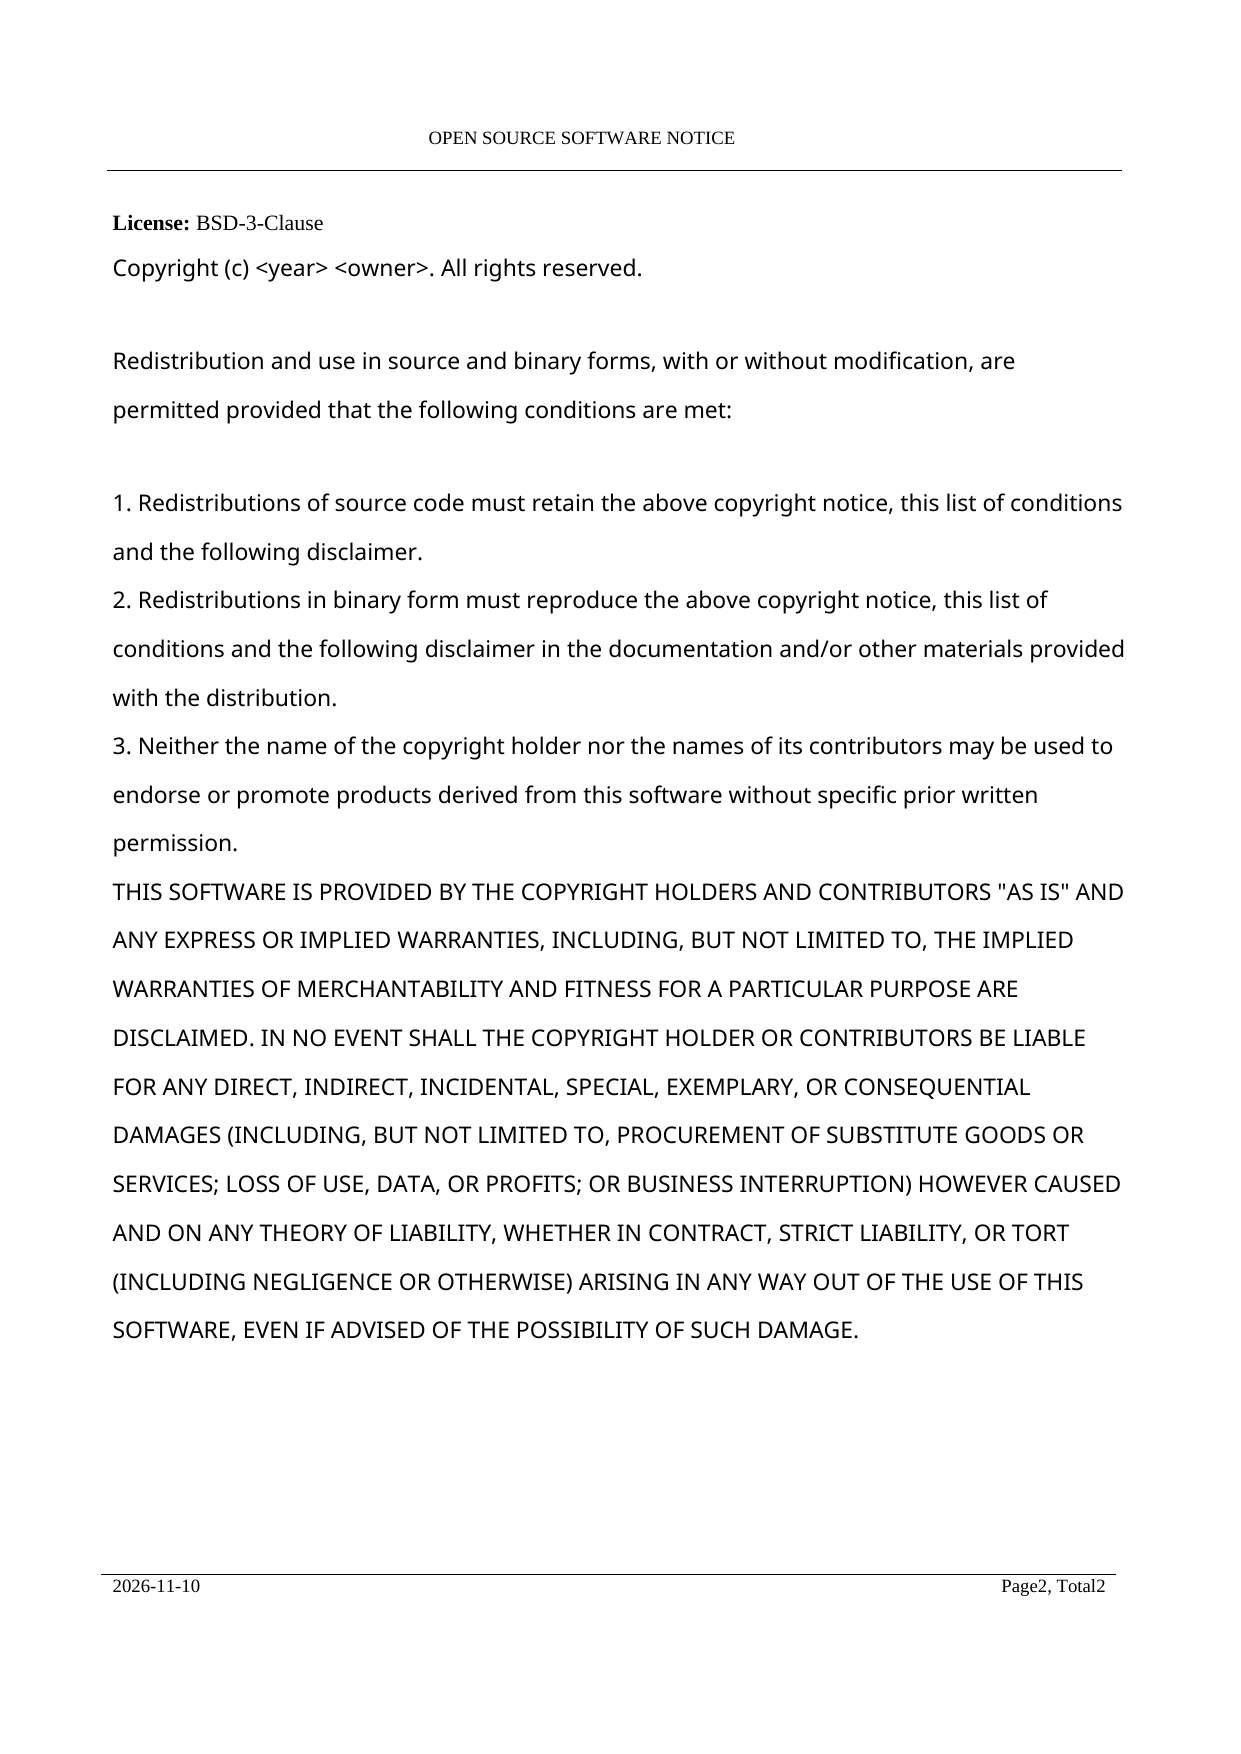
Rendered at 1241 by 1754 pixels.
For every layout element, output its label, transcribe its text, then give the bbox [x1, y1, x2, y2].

text Redistribution and use in source and binary forms, with or without modification, are permitted provided that the following conditions are met: [112, 345, 1128, 426]
text 3. Neither the name of the copyright holder nor the names of its contributors may be used to endorse or promote products derived from this software without specific prior written permission. [112, 729, 1128, 859]
text THIS SOFTWARE IS PROVIDED BY THE COPYRIGHT HOLDERS AND CONTRIBUTORS "AS IS" AND ANY EXPRESS OR IMPLIED WARRANTIES, INCLUDING, BUT NOT LIMITED TO, THE IMPLIED WARRANTIES OF MERCHANTABILITY AND FITNESS FOR A PARTICULAR PURPOSE ARE DISCLAIMED. IN NO EVENT SHALL THE COPYRIGHT HOLDER OR CONTRIBUTORS BE LIABLE FOR ANY DIRECT, INDIRECT, INCIDENTAL, SPECIAL, EXEMPLARY, OR CONSEQUENTIAL DAMAGES (INCLUDING, BUT NOT LIMITED TO, PROCUREMENT OF SUBSTITUTE GOODS OR SERVICES; LOSS OF USE, DATA, OR PROFITS; OR BUSINESS INTERRUPTION) HOWEVER CAUSED AND ON ANY THEORY OF LIABILITY, WHETHER IN CONTRACT, STRICT LIABILITY, OR TORT (INCLUDING NEGLIGENCE OR OTHERWISE) ARISING IN ANY WAY OUT OF THE USE OF THIS SOFTWARE, EVEN IF ADVISED OF THE POSSIBILITY OF SUCH DAMAGE. [112, 875, 1128, 1346]
text Copyright (c) <year> <owner>. All rights reserved. [112, 251, 1128, 284]
text 2. Redistributions in binary form must reproduce the above copyright notice, this list of conditions and the following disclaimer in the documentation and/or other materials provided with the distribution. [112, 583, 1128, 713]
text License: BSD-3-Clause [112, 206, 1128, 239]
text 1. Redistributions of source code must retain the above copyright notice, this list of conditions and the following disclaimer. [112, 487, 1128, 568]
